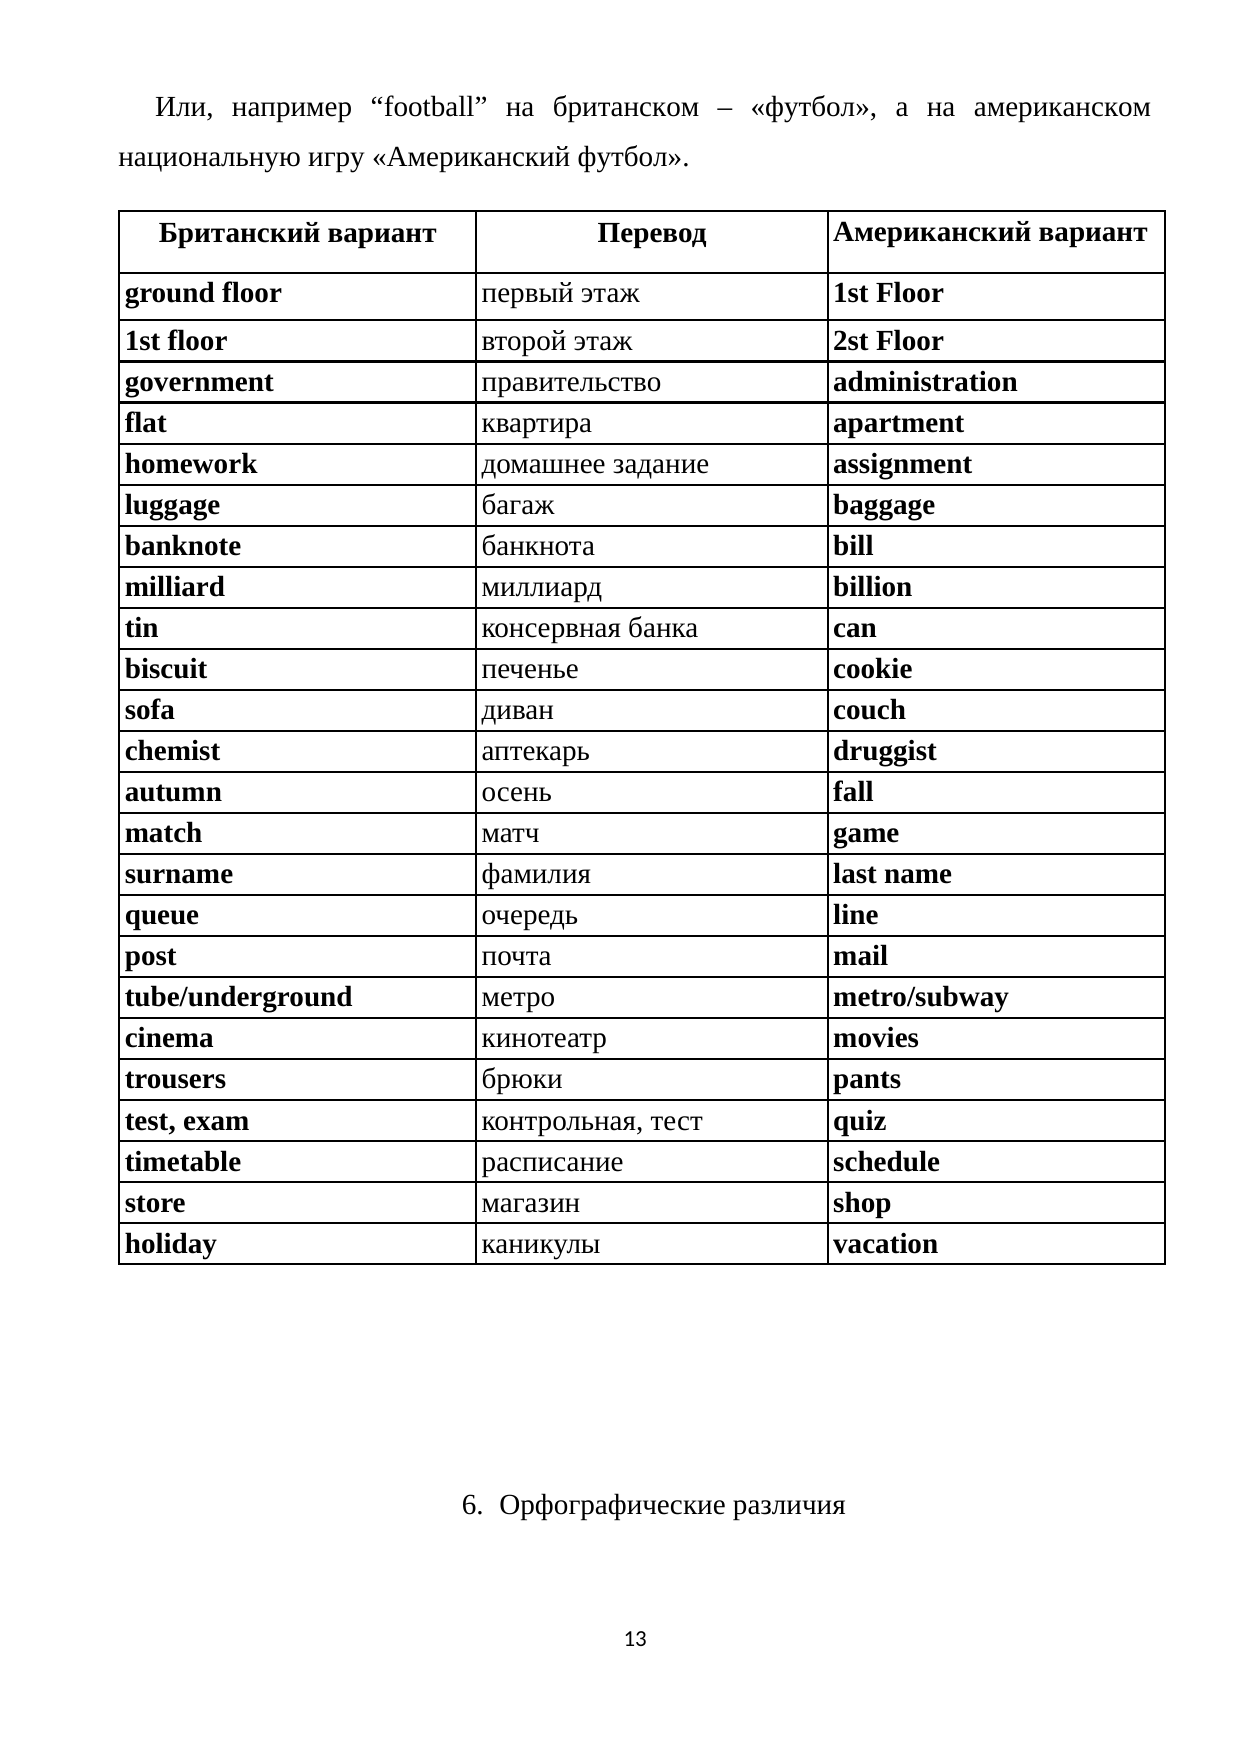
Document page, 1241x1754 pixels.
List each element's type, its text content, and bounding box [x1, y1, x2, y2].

table_cell flat [120, 404, 475, 442]
table_cell 1st floor [120, 321, 475, 360]
table_cell biscuit [120, 650, 475, 689]
table_cell cinema [120, 1019, 475, 1058]
table_cell брюки [477, 1060, 827, 1099]
table_cell tube/underground [120, 978, 475, 1017]
table_cell last name [829, 855, 1164, 894]
table_cell второй этаж [477, 321, 827, 360]
table_cell holiday [120, 1224, 475, 1263]
table_cell store [120, 1183, 475, 1222]
table_cell couch [829, 691, 1164, 730]
table_cell timetable [120, 1142, 475, 1181]
table_cell apartment [829, 404, 1164, 442]
table_cell shop [829, 1183, 1164, 1222]
table_cell sofa [120, 691, 475, 730]
table_cell baggage [829, 486, 1164, 524]
table_cell test, exam [120, 1101, 475, 1140]
table_header Британский вариант [120, 212, 475, 272]
table_cell billion [829, 568, 1164, 607]
table_cell очередь [477, 896, 827, 935]
table_cell schedule [829, 1142, 1164, 1181]
table_cell surname [120, 855, 475, 894]
table_cell банкнота [477, 527, 827, 566]
table_cell первый этаж [477, 274, 827, 319]
table_cell 2st Floor [829, 321, 1164, 360]
table_cell tin [120, 609, 475, 648]
table_cell queue [120, 896, 475, 935]
table_cell trousers [120, 1060, 475, 1099]
list Орфографические различия [156, 1487, 1152, 1521]
table_cell post [120, 937, 475, 976]
table_cell vacation [829, 1224, 1164, 1263]
table_cell сan [829, 609, 1164, 648]
table_cell кинотеатр [477, 1019, 827, 1058]
table_cell quiz [829, 1101, 1164, 1140]
table_cell миллиард [477, 568, 827, 607]
table_cell матч [477, 814, 827, 853]
table_cell movies [829, 1019, 1164, 1058]
table_cell багаж [477, 486, 827, 524]
table_cell line [829, 896, 1164, 935]
table_cell game [829, 814, 1164, 853]
table_cell ground floor [120, 274, 475, 319]
table_cell autumn [120, 773, 475, 812]
table_header Перевод [477, 212, 827, 272]
table_cell homework [120, 445, 475, 483]
table_cell метро [477, 978, 827, 1017]
table_cell mail [829, 937, 1164, 976]
table_cell 1st Floor [829, 274, 1164, 319]
table_cell консервная банка [477, 609, 827, 648]
table_header Американский вариант [829, 212, 1164, 272]
table_cell печенье [477, 650, 827, 689]
text Или, например “football” на британском – «футбол», а на американском национальную игру «Американский футбол». [118, 89, 1152, 172]
table_cell chemist [120, 732, 475, 771]
table_cell фамилия [477, 855, 827, 894]
table_cell cookie [829, 650, 1164, 689]
table_cell bill [829, 527, 1164, 566]
table_cell домашнее задание [477, 445, 827, 483]
table_cell fall [829, 773, 1164, 812]
table_cell аптекарь [477, 732, 827, 771]
table_cell осень [477, 773, 827, 812]
table_cell контрольная, тест [477, 1101, 827, 1140]
table_cell диван [477, 691, 827, 730]
table_cell banknote [120, 527, 475, 566]
table_cell government [120, 363, 475, 401]
table_cell почта [477, 937, 827, 976]
table_cell administration [829, 363, 1164, 401]
table_cell assignment [829, 445, 1164, 483]
table_cell каникулы [477, 1224, 827, 1263]
table_cell pants [829, 1060, 1164, 1099]
table_cell расписание [477, 1142, 827, 1181]
table_cell правительство [477, 363, 827, 401]
table_cell match [120, 814, 475, 853]
table_cell luggage [120, 486, 475, 524]
table_cell metro/subway [829, 978, 1164, 1017]
table_cell магазин [477, 1183, 827, 1222]
table_cell milliard [120, 568, 475, 607]
table_cell druggist [829, 732, 1164, 771]
table_cell квартира [477, 404, 827, 442]
